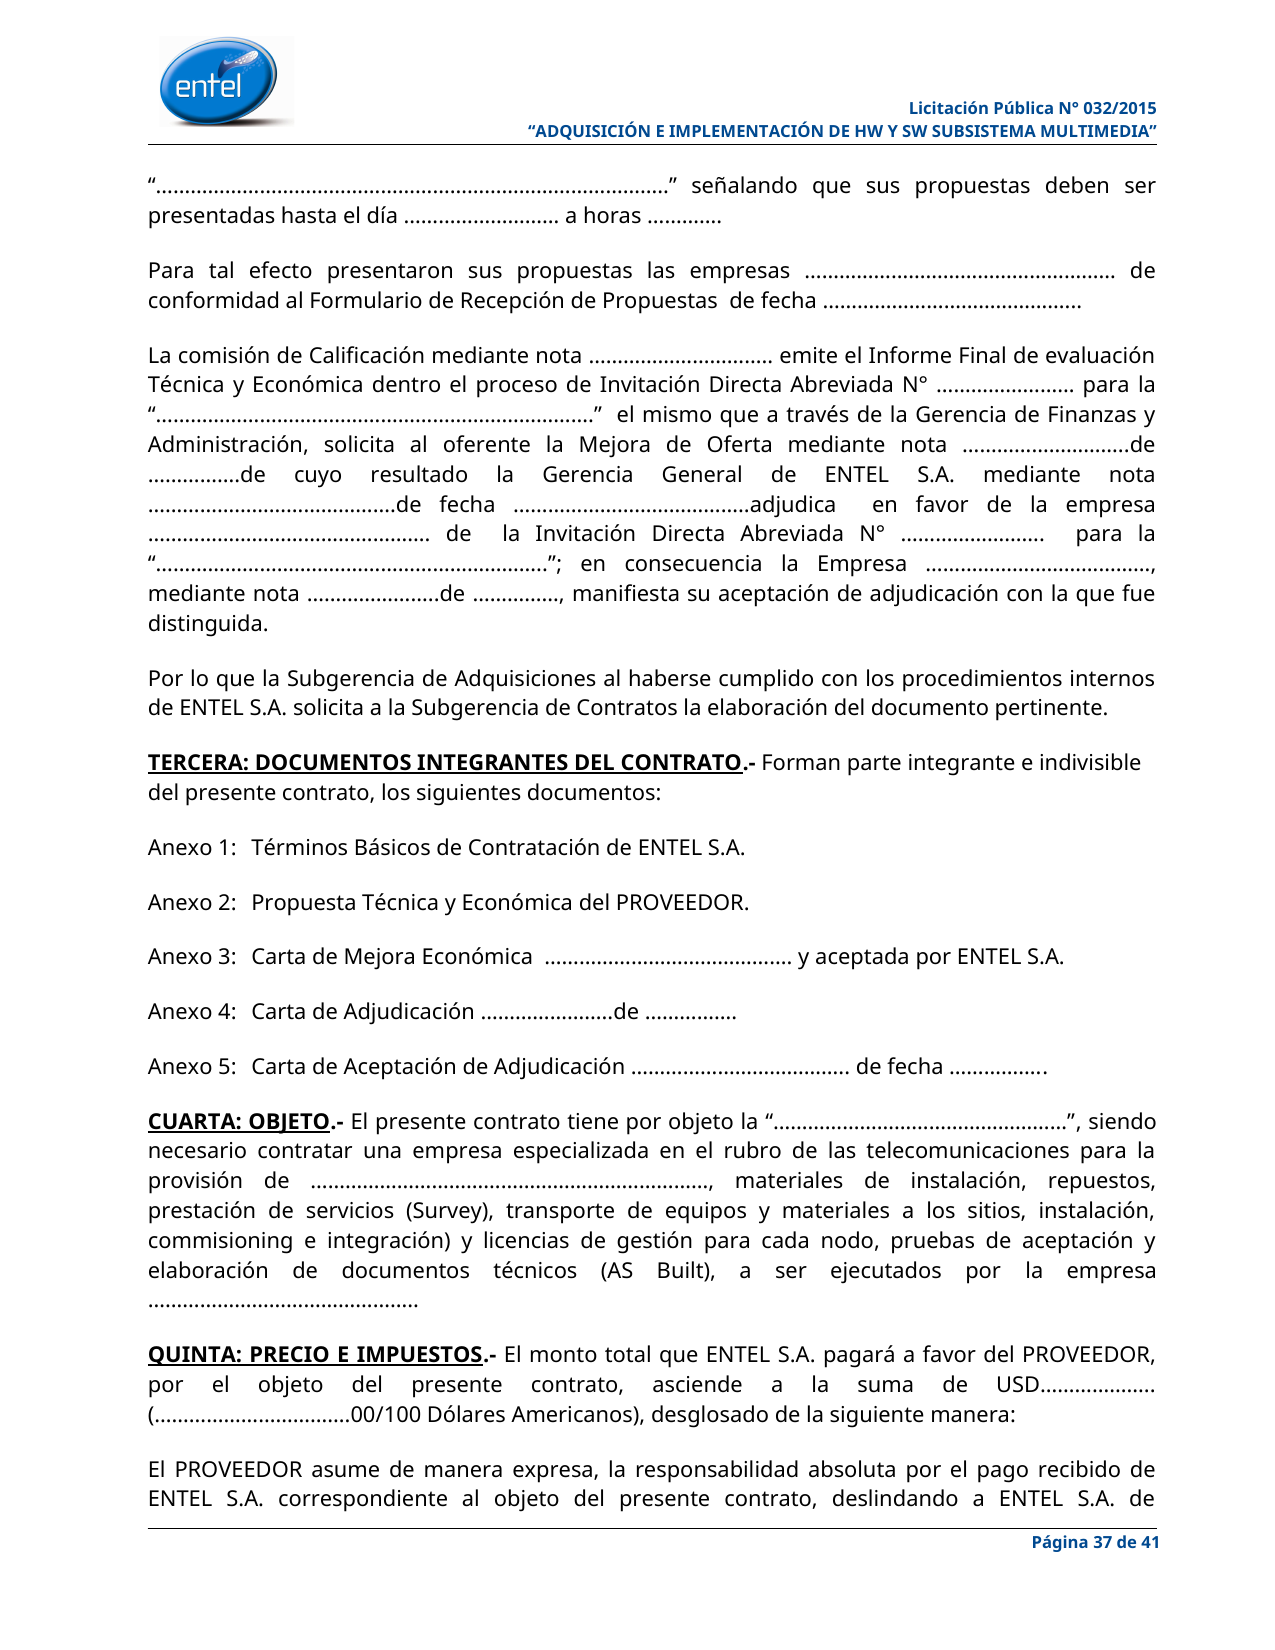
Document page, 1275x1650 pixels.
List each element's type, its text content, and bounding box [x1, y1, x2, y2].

text TERCERA: DOCUMENTOS INTEGRANTES DEL CONTRATO.- Forman parte integrante e indivisible del presente contrato, los siguientes documentos: [148, 747, 1157, 807]
text Anexo 2: Propuesta Técnica y Económica del PROVEEDOR. [148, 887, 1157, 916]
text Anexo 3: Carta de Mejora Económica ……………………………………. y aceptada por ENTEL S.A. [148, 941, 1157, 971]
text Anexo 4: Carta de Adjudicación …………………..de ……………. [148, 996, 1157, 1026]
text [148, 1454, 1157, 1513]
picture [159, 36, 295, 127]
text Anexo 1: Términos Básicos de Contratación de ENTEL S.A. [148, 832, 1157, 862]
text CUARTA: OBJETO.- El presente contrato tiene por objeto la “……………………………………………”, siendo necesario contratar una empresa especializada en el rubro de las telecomunicaciones para la provisión de ……………………………………………………………, materiales de instalación, repuestos, prestación de servicios (Survey), transporte de equipos y materiales a los sitios, instalación, commisioning e integración) y licencias de gestión para cada nodo, pruebas de aceptación y elaboración de documentos técnicos (AS Built), a ser ejecutados por la empresa ……………………………………….. [148, 1106, 1157, 1314]
text QUINTA: PRECIO E IMPUESTOS.- El monto total que ENTEL S.A. pagará a favor del PROVEEDOR, por el objeto del presente contrato, asciende a la suma de USD……………….. (…………………………….00/100 Dólares Americanos), desglosado de la siguiente manera: [148, 1339, 1157, 1429]
text Anexo 5: Carta de Aceptación de Adjudicación ……………………………….. de fecha …………….. [148, 1051, 1157, 1081]
text Para tal efecto presentaron sus propuestas las empresas ……………………………………………… de conformidad al Formulario de Recepción de Propuestas de fecha ……………………………………... [148, 255, 1157, 315]
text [148, 171, 1157, 230]
text La comisión de Calificación mediante nota ………………………….. emite el Informe Final de evaluación Técnica y Económica dentro el proceso de Invitación Directa Abreviada N° …………………… para la “………………………………………………………………….” el mismo que a través de la Gerencia de Finanzas y Administración, solicita al oferente la Mejora de Oferta mediante nota ………………………..de …………….de cuyo resultado la Gerencia General de ENTEL S.A. mediante nota …………………………………….de fecha …………………………………..adjudica en favor de la empresa …………………………………………. de la Invitación Directa Abreviada N° ……………………. para la “…………………………………………………………..”; en consecuencia la Empresa …………………………………, mediante nota …………………..de ……………, manifiesta su aceptación de adjudicación con la que fue distinguida. [148, 340, 1157, 638]
text Por lo que la Subgerencia de Adquisiciones al haberse cumplido con los procedimientos internos de ENTEL S.A. solicita a la Subgerencia de Contratos la elaboración del documento pertinente. [148, 663, 1157, 722]
